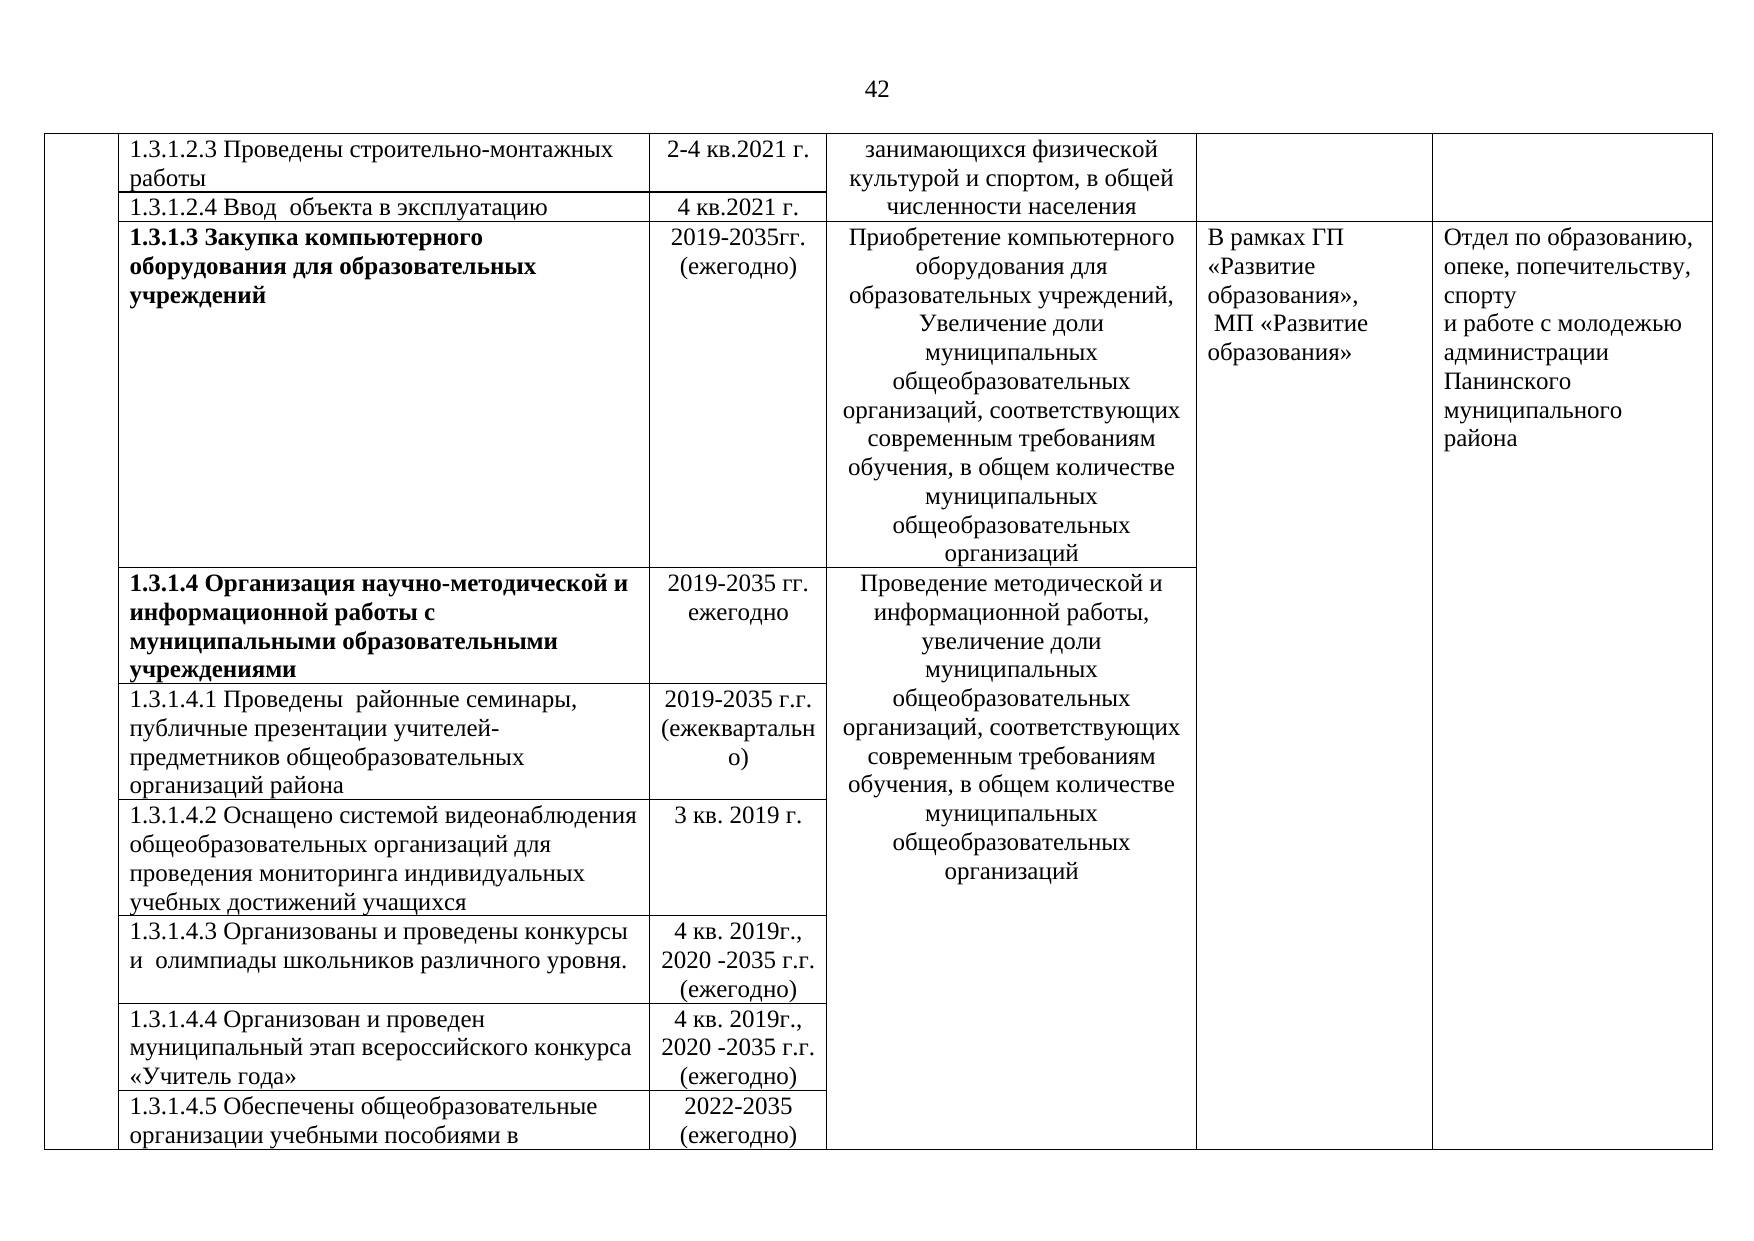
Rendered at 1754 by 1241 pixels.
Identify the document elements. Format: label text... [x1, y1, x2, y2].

table_cell 2019-2035 г.г. (ежеквартально) [650, 684, 826, 799]
table_cell 2019-2035гг. (ежегодно) [650, 222, 826, 567]
table_cell 1.3.1.4.1 Проведены районные семинары, публичные презентации учителей-предметников общеобразовательных организаций района [119, 684, 649, 799]
table_cell 1.3.1.4.2 Оснащено системой видеонаблюдения общеобразовательных организаций для проведения мониторинга индивидуальных учебных достижений учащихся [119, 800, 649, 915]
table_cell 2-4 кв.2021 г. [650, 134, 826, 191]
table_cell 1.3.1.2.3 Проведены строительно-монтажных работы [119, 134, 649, 191]
table_cell 1.3.1.3 Закупка компьютерного оборудования для образовательных учреждений [119, 222, 649, 567]
table_cell 1.3.1.4.4 Организован и проведен муниципальный этап всероссийского конкурса «Учитель года» [119, 1004, 649, 1090]
table_cell 1.3.1.2.4 Ввод объекта в эксплуатацию [119, 193, 649, 221]
table_cell Приобретение компьютерного оборудования для образовательных учреждений, Увеличение доли муниципальных общеобразовательных организаций, соответствующих современным требованиям обучения, в общем количестве муниципальных общеобразовательных организаций [827, 222, 1196, 567]
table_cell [119, 1091, 649, 1148]
table_cell 4 кв. 2019г., 2020 -2035 г.г. (ежегодно) [650, 916, 826, 1003]
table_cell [1433, 222, 1712, 1148]
table_cell Проведение методической и информационной работы, увеличение доли муниципальных общеобразовательных организаций, соответствующих современным требованиям обучения, в общем количестве муниципальных общеобразовательных организаций [827, 568, 1196, 1148]
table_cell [650, 1091, 826, 1148]
table_cell 4 кв. 2019г., 2020 -2035 г.г. (ежегодно) [650, 1004, 826, 1090]
table_cell 2019-2035 гг. ежегодно [650, 568, 826, 683]
table_cell 1.3.1.4 Организация научно-методической и информационной работы с муниципальными образовательными учреждениями [119, 568, 649, 683]
table_cell 4 кв.2021 г. [650, 193, 826, 221]
table_cell 3 кв. 2019 г. [650, 800, 826, 915]
table_cell 1.3.1.4.3 Организованы и проведены конкурсы и олимпиады школьников различного уровня. [119, 916, 649, 1003]
table_cell В рамках ГП «Развитие образования», МП «Развитие образования» [1197, 222, 1432, 1148]
